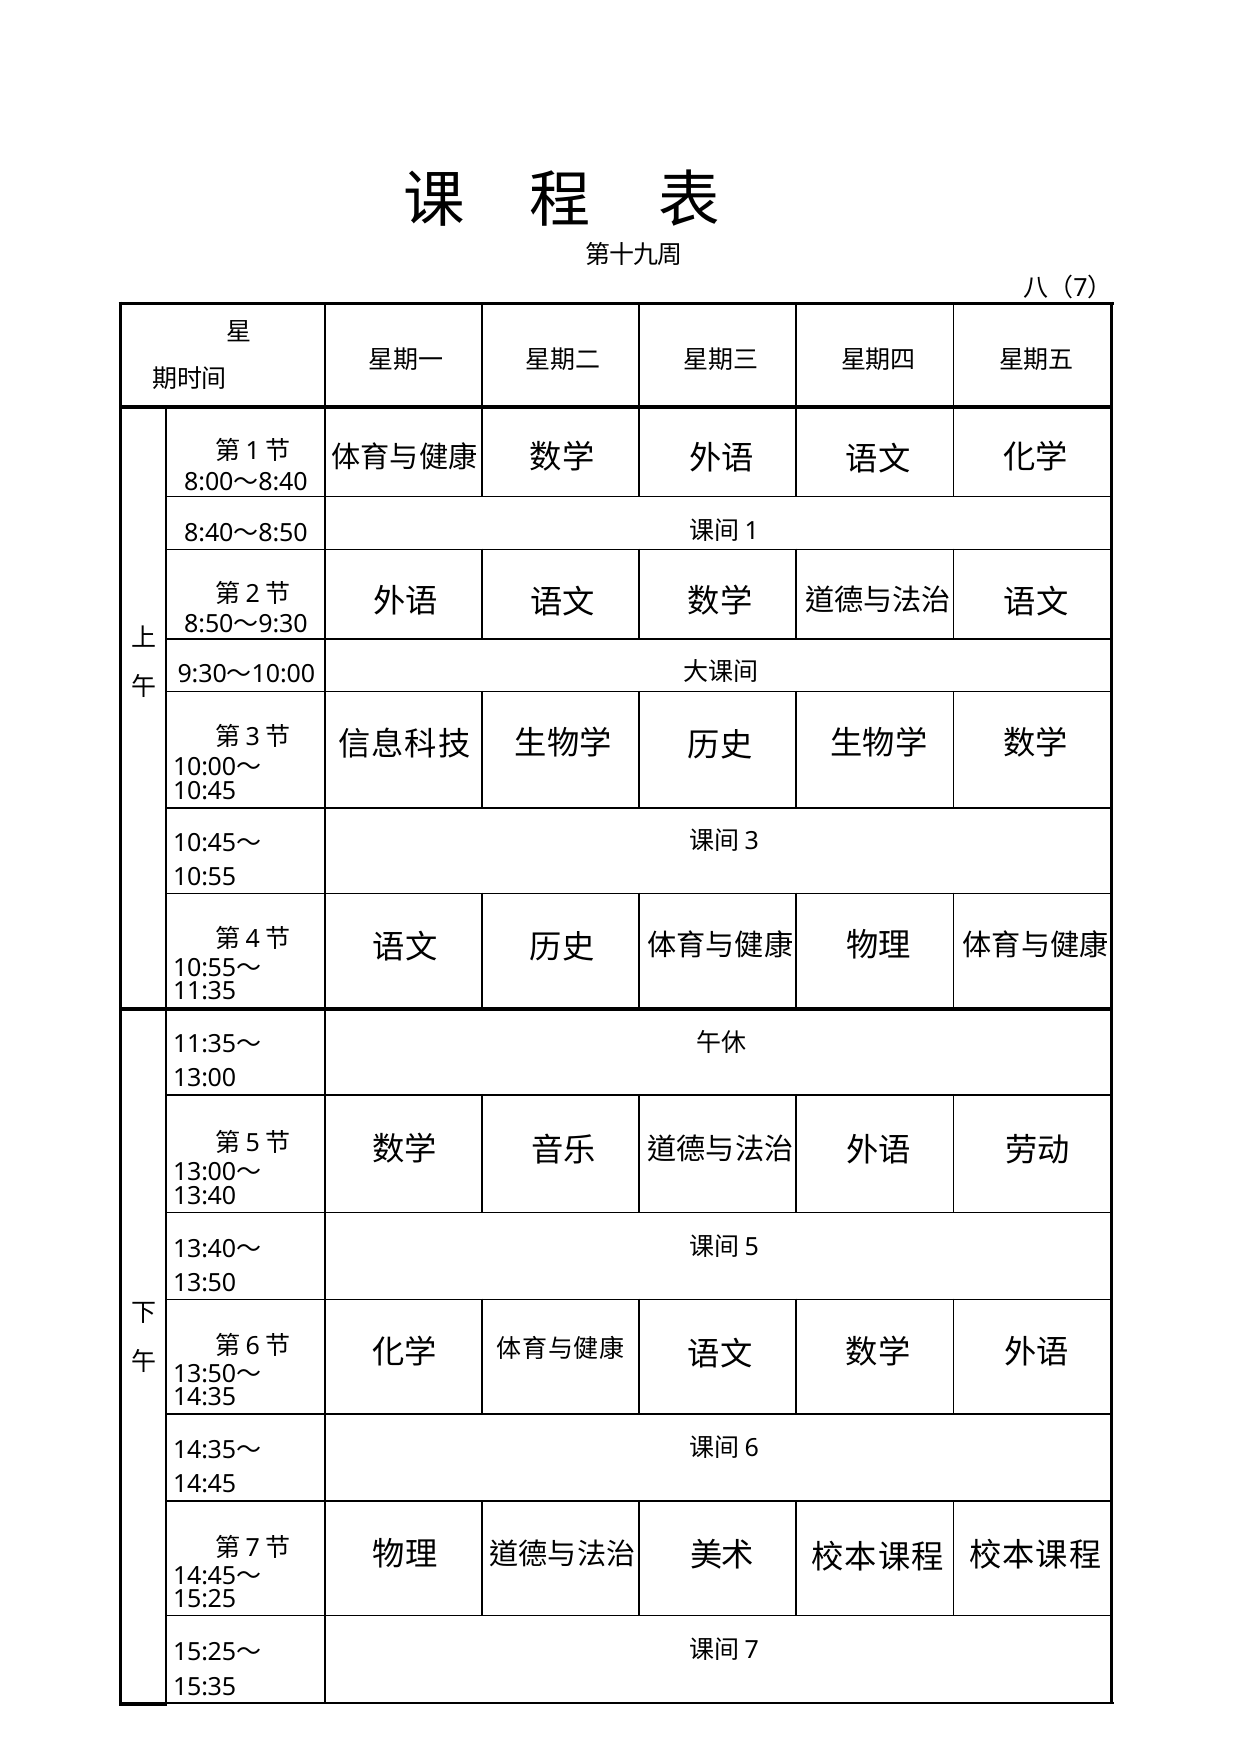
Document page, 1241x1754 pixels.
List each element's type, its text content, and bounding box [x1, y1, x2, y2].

table_cell 数学 [326, 1096, 481, 1212]
text 八（7） [120, 275, 1112, 302]
table_cell 音乐 [483, 1096, 638, 1212]
table_header 星期时间 [122, 305, 324, 405]
table_cell 课间1 [326, 497, 1110, 548]
table_cell 体育与健康 [483, 1300, 638, 1413]
table_cell 14:35～14:45 [167, 1415, 324, 1500]
table_cell 校本课程 [954, 1502, 1110, 1614]
table_cell 第5节 13:00～13:40 [167, 1096, 324, 1212]
table_cell 9:30～10:00 [167, 640, 324, 691]
table_cell 语文 [797, 409, 953, 496]
table_cell 课间5 [326, 1213, 1110, 1298]
table_cell 第3节 10:00～10:45 [167, 692, 324, 807]
table_cell 大课间 [326, 640, 1110, 691]
table_cell 数学 [797, 1300, 953, 1413]
table_cell 10:45～10:55 [167, 809, 324, 893]
table_cell 语文 [640, 1300, 795, 1413]
table_cell 生物学 [797, 692, 953, 807]
table_cell 午休 [326, 1011, 1110, 1094]
table_cell 课间6 [326, 1415, 1110, 1500]
table_cell 课间3 [326, 809, 1110, 893]
table_cell 上 午 [122, 409, 165, 1007]
table_cell 体育与健康 [326, 409, 481, 496]
table_cell 劳动 [954, 1096, 1110, 1212]
table_cell 8:40～8:50 [167, 497, 324, 548]
table_header 星期三 [640, 305, 795, 405]
table_cell 15:25～15:35 [167, 1616, 324, 1702]
table_cell 体育与健康 [954, 894, 1110, 1007]
table_cell 数学 [954, 692, 1110, 807]
table_cell 第2节 8:50～9:30 [167, 550, 324, 638]
table_header 星期五 [954, 305, 1110, 405]
table_cell 课间7 [326, 1616, 1110, 1702]
text 课 程 表 [403, 159, 1116, 237]
table_header 星期二 [483, 305, 638, 405]
table_cell 化学 [326, 1300, 481, 1413]
table_cell 第7节 14:45～15:25 [167, 1502, 324, 1614]
table_cell 外语 [797, 1096, 953, 1212]
table_cell 物理 [797, 894, 953, 1007]
table_cell 语文 [483, 550, 638, 638]
table_cell 信息科技 [326, 692, 481, 807]
table_cell 下 午 [122, 1011, 165, 1702]
table_cell 13:40～13:50 [167, 1213, 324, 1298]
table_cell 第6节 13:50～14:35 [167, 1300, 324, 1413]
table_cell 化学 [954, 409, 1110, 496]
table_cell 历史 [483, 894, 638, 1007]
table_cell 生物学 [483, 692, 638, 807]
table_cell 数学 [483, 409, 638, 496]
table_cell 外语 [326, 550, 481, 638]
table_cell 11:35～13:00 [167, 1011, 324, 1094]
table_cell 语文 [954, 550, 1110, 638]
table_cell 历史 [640, 692, 795, 807]
table_cell 第1节 8:00～8:40 [167, 409, 324, 496]
table_cell 道德与法治 [797, 550, 953, 638]
table_cell 道德与法治 [483, 1502, 638, 1614]
table_cell 第4节 10:55～11:35 [167, 894, 324, 1007]
table_cell 外语 [954, 1300, 1110, 1413]
table_cell 语文 [326, 894, 481, 1007]
table_header 星期一 [326, 305, 481, 405]
table_cell 数学 [640, 550, 795, 638]
table_cell 校本课程 [797, 1502, 953, 1614]
table_cell 体育与健康 [640, 894, 795, 1007]
table_cell 道德与法治 [640, 1096, 795, 1212]
table_cell 美术 [640, 1502, 795, 1614]
table_cell 物理 [326, 1502, 481, 1614]
text 第十九周 [585, 237, 1116, 271]
table_cell 外语 [640, 409, 795, 496]
table_header 星期四 [797, 305, 953, 405]
